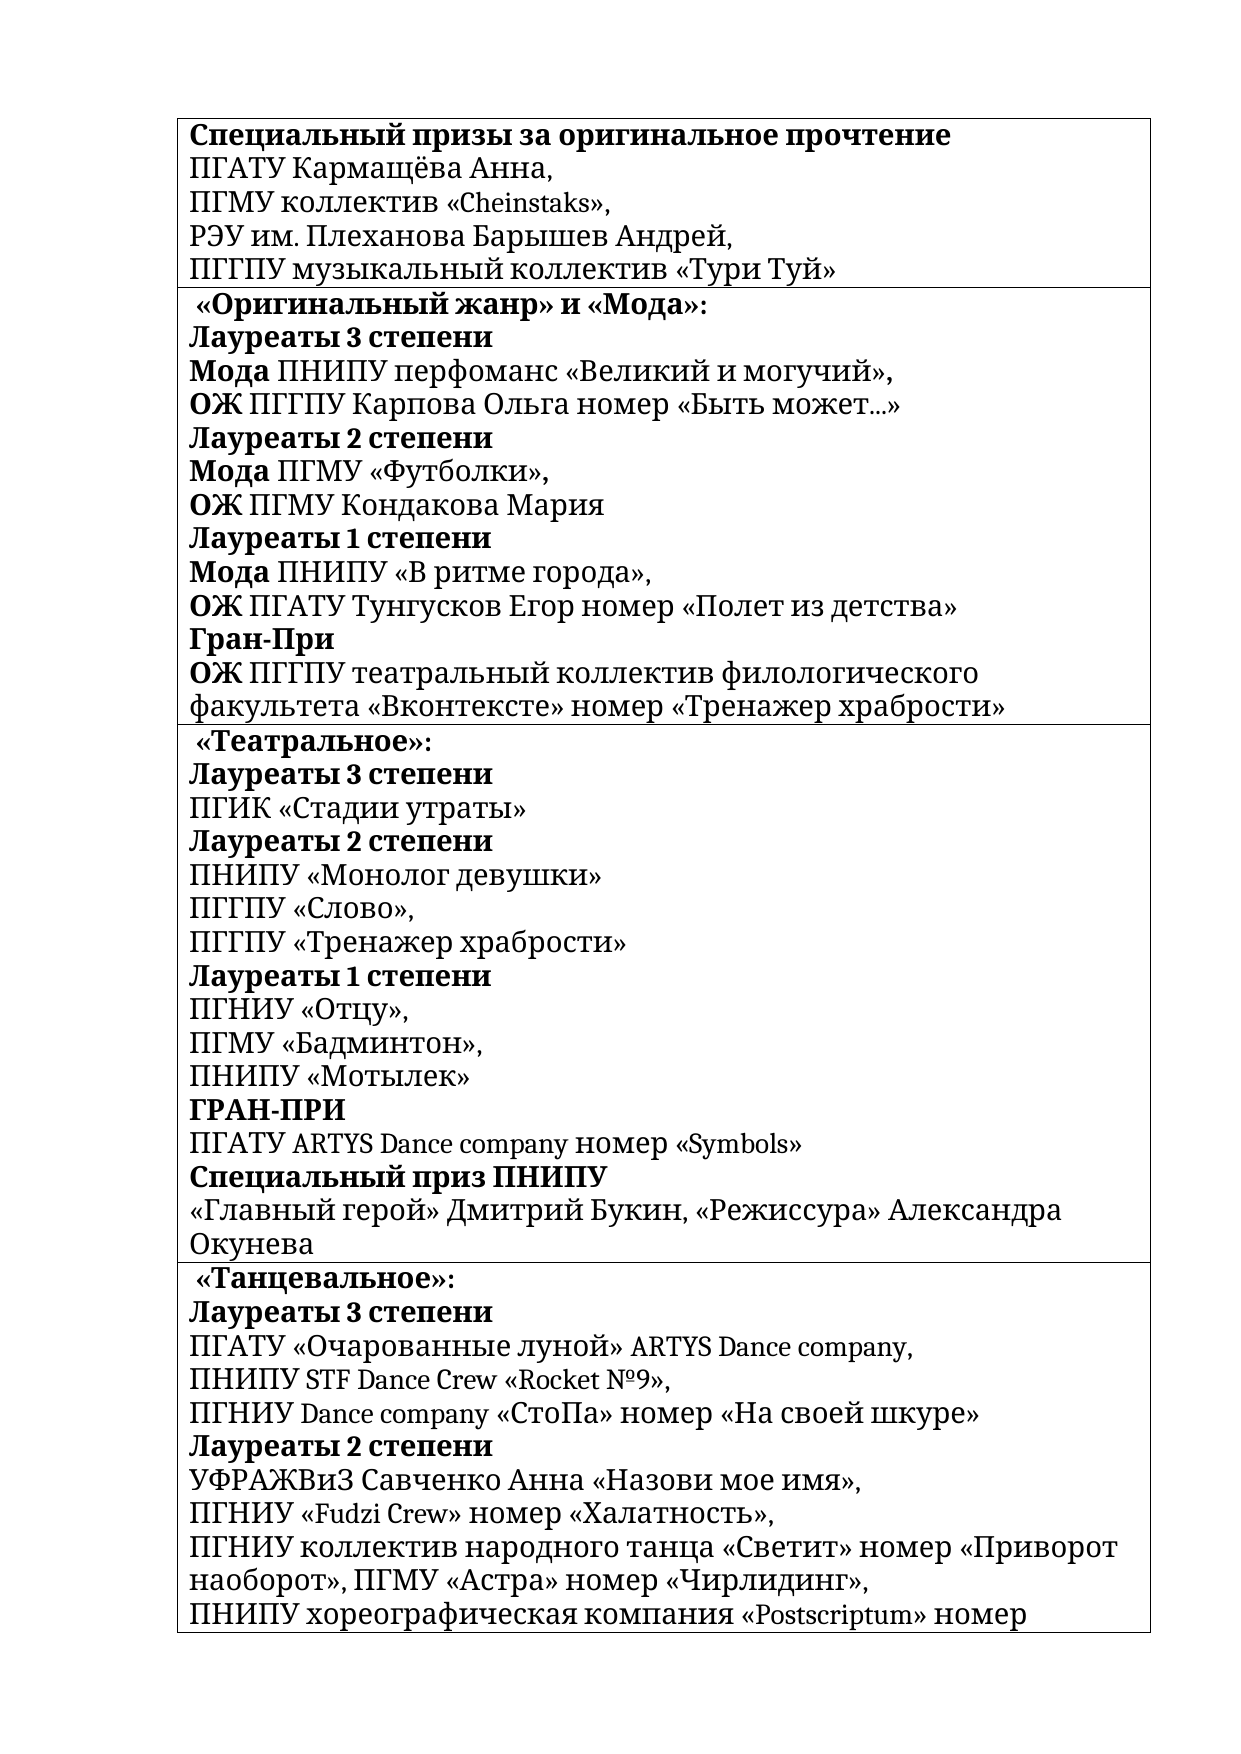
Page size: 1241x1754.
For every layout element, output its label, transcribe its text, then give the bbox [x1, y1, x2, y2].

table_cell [178, 119, 1150, 287]
table_cell «Театральное»: Лауреаты 3 степени ПГИК «Стадии утраты» Лауреаты 2 степени ПНИПУ «Монолог девушки» ПГГПУ «Слово», ПГГПУ «Тренажер храбрости» Лауреаты 1 степени ПГНИУ «Отцу», ПГМУ «Бадминтон», ПНИПУ «Мотылек» ГРАН-ПРИ ПГАТУ ARTYS Dance company номер «Symbols» Специальный приз ПНИПУ «Главный герой» Дмитрий Букин, «Режиссура» Александра Окунева [178, 725, 1150, 1262]
table_cell «Оригинальный жанр» и «Мода»: Лауреаты 3 степени Мода ПНИПУ перфоманс «Великий и могучий», ОЖ ПГГПУ Карпова Ольга номер «Быть может...» Лауреаты 2 степени Мода ПГМУ «Футболки», ОЖ ПГМУ Кондакова Мария Лауреаты 1 степени Мода ПНИПУ «В ритме города», ОЖ ПГАТУ Тунгусков Егор номер «Полет из детства» Гран-При ОЖ ПГГПУ театральный коллектив филологического факультета «Вконтексте» номер «Тренажер храбрости» [178, 288, 1150, 724]
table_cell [178, 1263, 1150, 1632]
